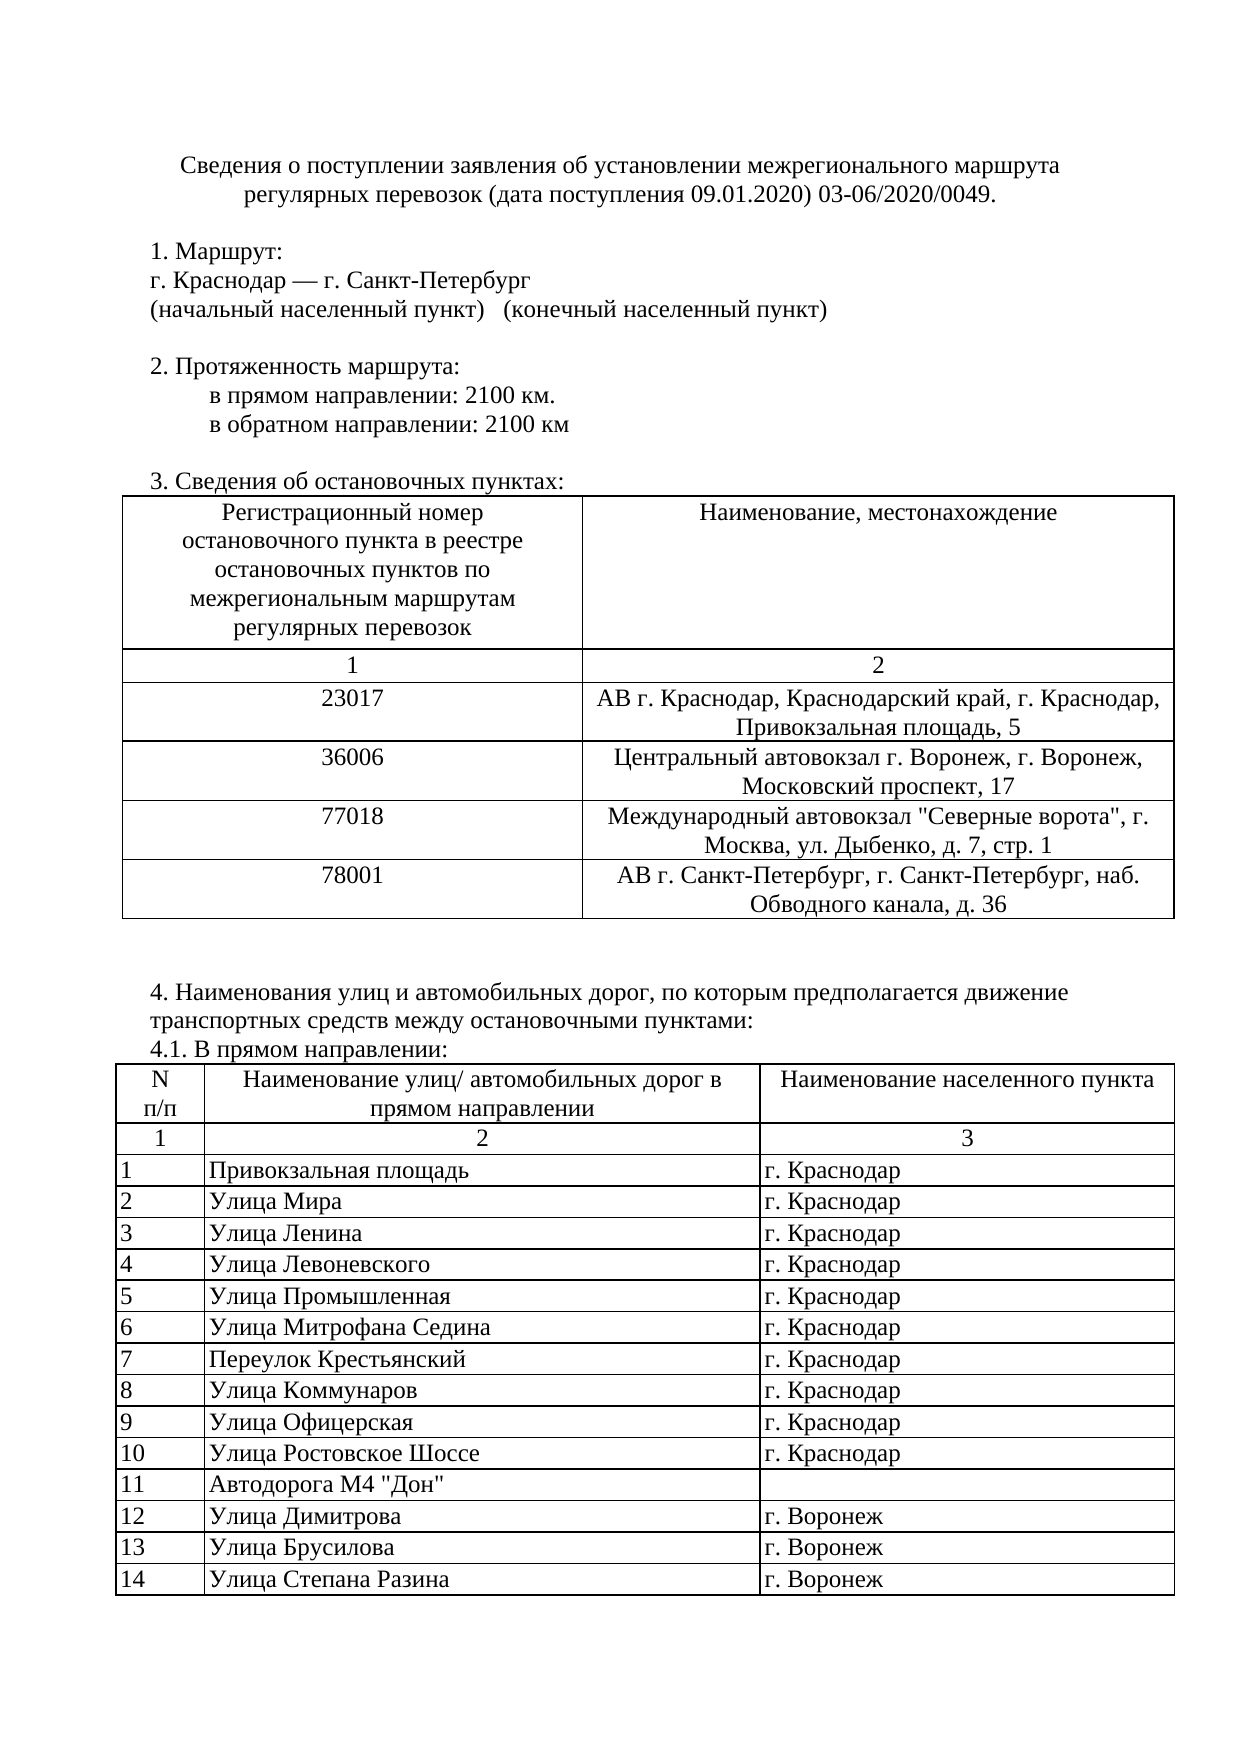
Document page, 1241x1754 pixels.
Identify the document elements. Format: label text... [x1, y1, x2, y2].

table_cell 2 [117, 1187, 204, 1216]
table_cell Переулок Крестьянский [205, 1344, 759, 1374]
table_cell 9 [117, 1407, 204, 1437]
table_header Наименование улиц/ автомобильных дорог в прямом направлении [205, 1065, 759, 1122]
text 3. Сведения об остановочных пунктах: [150, 466, 1090, 495]
table_cell 77018 [123, 801, 582, 858]
table_cell г. Воронеж [761, 1501, 1174, 1531]
table_cell 3 [761, 1124, 1174, 1153]
table_cell Улица Мира [205, 1187, 759, 1216]
table_cell 8 [117, 1375, 204, 1405]
table_cell 7 [117, 1344, 204, 1374]
table_cell 6 [117, 1312, 204, 1342]
text (начальный населенный пункт) (конечный населенный пункт) [150, 294, 1090, 322]
table_cell г. Воронеж [761, 1564, 1174, 1594]
table_cell 3 [117, 1218, 204, 1248]
table_header Регистрационный номер остановочного пункта в реестре остановочных пунктов по межрегиональным маршрутам регулярных перевозок [123, 497, 582, 648]
table_cell 11 [117, 1470, 204, 1499]
table_cell 1 [123, 650, 582, 681]
table_cell г. Воронеж [761, 1533, 1174, 1562]
table_cell [761, 1470, 1174, 1499]
table_cell Автодорога М4 "Дон" [205, 1470, 759, 1499]
table_cell г. Краснодар [761, 1218, 1174, 1248]
table_cell Привокзальная площадь [205, 1155, 759, 1185]
table_cell 12 [117, 1501, 204, 1531]
table_cell г. Краснодар [761, 1407, 1174, 1437]
table_cell АВ г. Санкт-Петербург, г. Санкт-Петербург, наб. Обводного канала, д. 36 [583, 860, 1173, 918]
table_header N п/п [117, 1065, 204, 1122]
table_cell 1 [117, 1124, 204, 1153]
table_cell 10 [117, 1438, 204, 1468]
text Сведения о поступлении заявления об установлении межрегионального маршрута регулярных перевозок (дата поступления 09.01.2020) 03-06/2020/0049. [150, 150, 1090, 207]
table_cell Улица Ленина [205, 1218, 759, 1248]
table_cell г. Краснодар [761, 1155, 1174, 1185]
text в прямом направлении: 2100 км. [150, 380, 1090, 409]
table_cell 78001 [123, 860, 582, 918]
text 4.1. В прямом направлении: [150, 1034, 1090, 1063]
table_cell г. Краснодар [761, 1438, 1174, 1468]
table_cell 13 [117, 1533, 204, 1562]
table_cell Улица Офицерская [205, 1407, 759, 1437]
table_cell 2 [205, 1124, 759, 1153]
table_cell Улица Брусилова [205, 1533, 759, 1562]
text г. Краснодар — г. Санкт-Петербург [150, 265, 1090, 294]
table_cell 23017 [123, 683, 582, 740]
table_cell г. Краснодар [761, 1312, 1174, 1342]
table_cell Улица Димитрова [205, 1501, 759, 1531]
table_cell Улица Митрофана Седина [205, 1312, 759, 1342]
table_cell Центральный автовокзал г. Воронеж, г. Воронеж, Московский проспект, 17 [583, 742, 1173, 799]
table_cell г. Краснодар [761, 1375, 1174, 1405]
text в обратном направлении: 2100 км [150, 409, 1090, 437]
table_cell Улица Левоневского [205, 1250, 759, 1279]
table_cell г. Краснодар [761, 1281, 1174, 1311]
table_cell г. Краснодар [761, 1187, 1174, 1216]
table_cell Улица Промышленная [205, 1281, 759, 1311]
table_cell Улица Ростовское Шоссе [205, 1438, 759, 1468]
table_cell Международный автовокзал "Северные ворота", г. Москва, ул. Дыбенко, д. 7, стр. 1 [583, 801, 1173, 858]
text 4. Наименования улиц и автомобильных дорог, по которым предполагается движение транспортных средств между остановочными пунктами: [150, 977, 1090, 1034]
table_header Наименование населенного пункта [761, 1065, 1174, 1122]
table_cell АВ г. Краснодар, Краснодарский край, г. Краснодар, Привокзальная площадь, 5 [583, 683, 1173, 740]
table_cell 14 [117, 1564, 204, 1594]
table_cell Улица Коммунаров [205, 1375, 759, 1405]
table_cell 4 [117, 1250, 204, 1279]
table_cell 2 [583, 650, 1173, 681]
table_header Наименование, местонахождение [583, 497, 1173, 648]
table_cell 1 [117, 1155, 204, 1185]
table_cell 36006 [123, 742, 582, 799]
table_cell г. Краснодар [761, 1250, 1174, 1279]
text 2. Протяженность маршрута: [150, 351, 1090, 380]
text 1. Маршрут: [150, 236, 1090, 265]
table_cell 5 [117, 1281, 204, 1311]
table_cell г. Краснодар [761, 1344, 1174, 1374]
table_cell Улица Степана Разина [205, 1564, 759, 1594]
